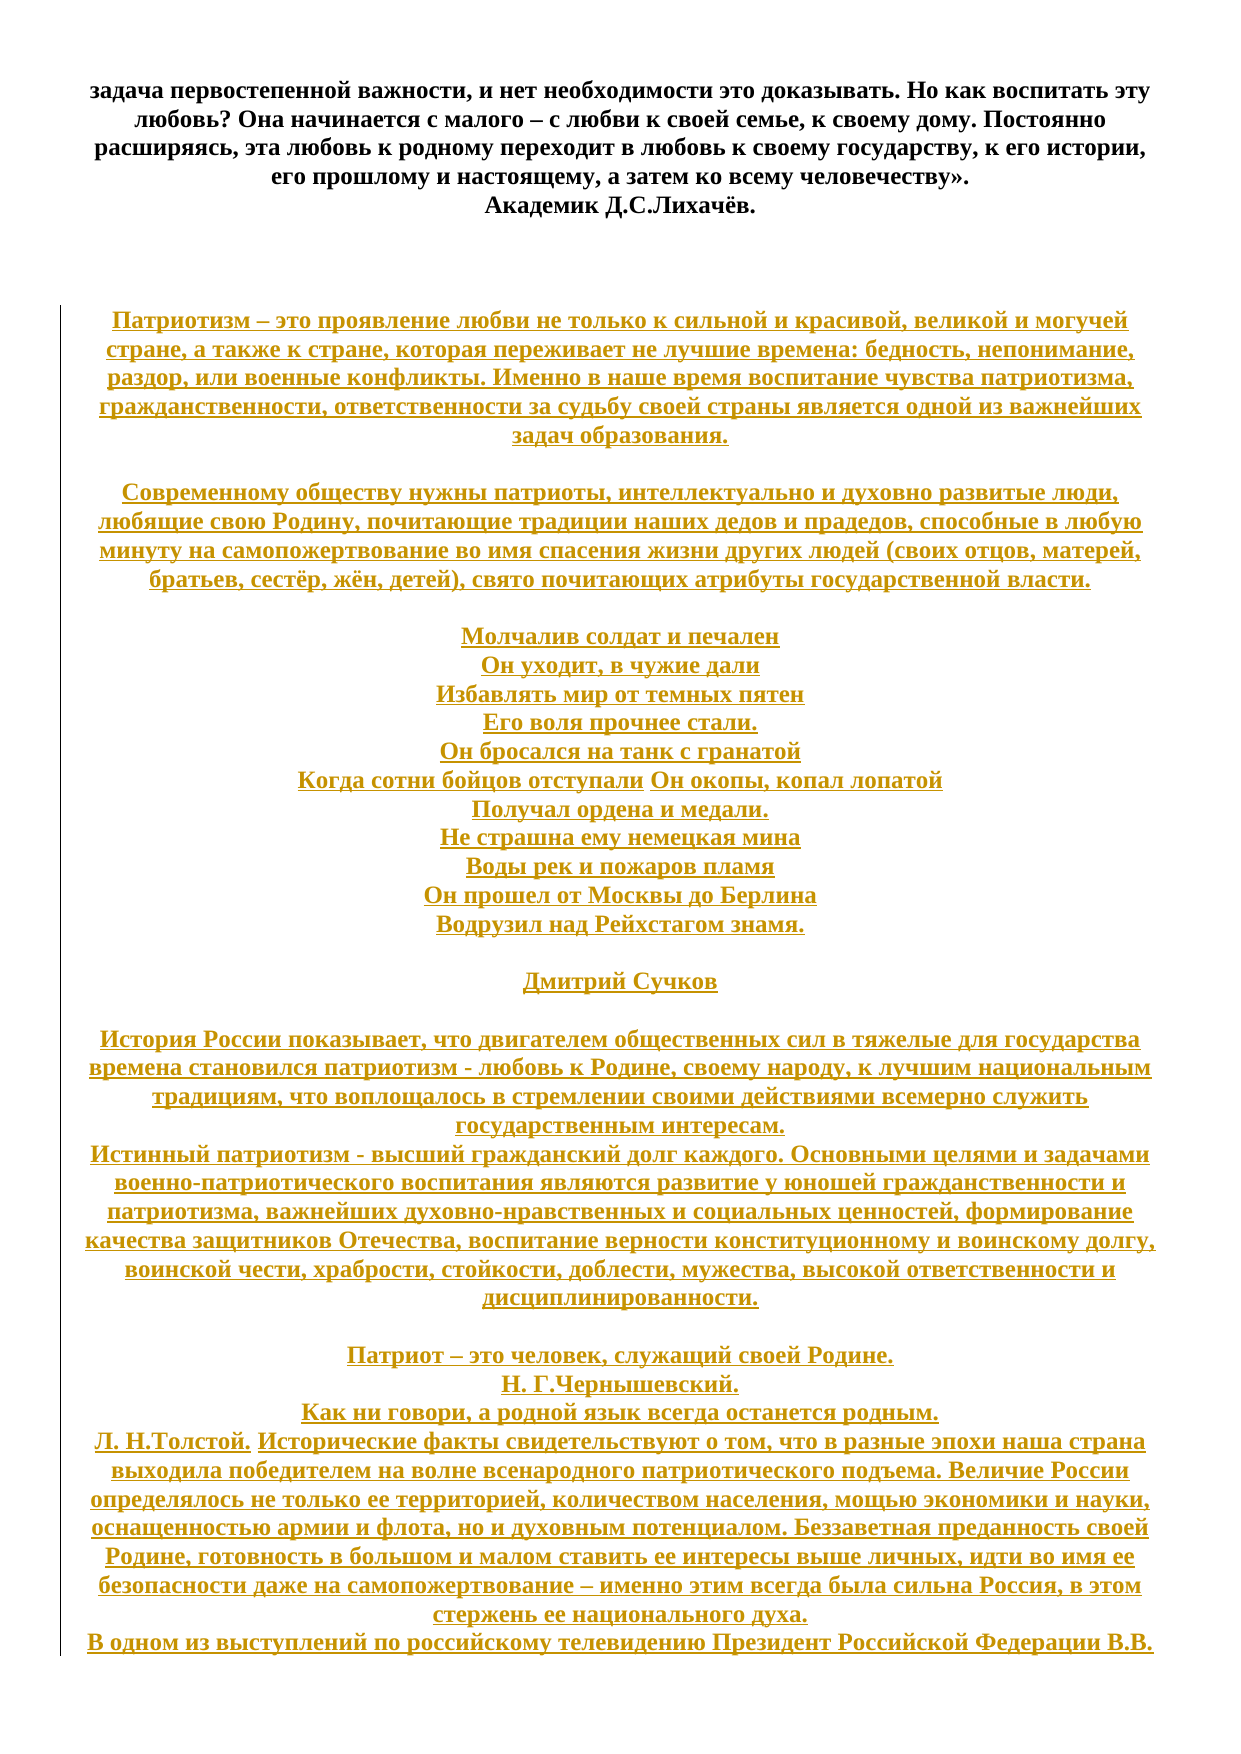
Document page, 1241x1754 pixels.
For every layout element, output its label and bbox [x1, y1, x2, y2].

text [75, 75, 1165, 219]
